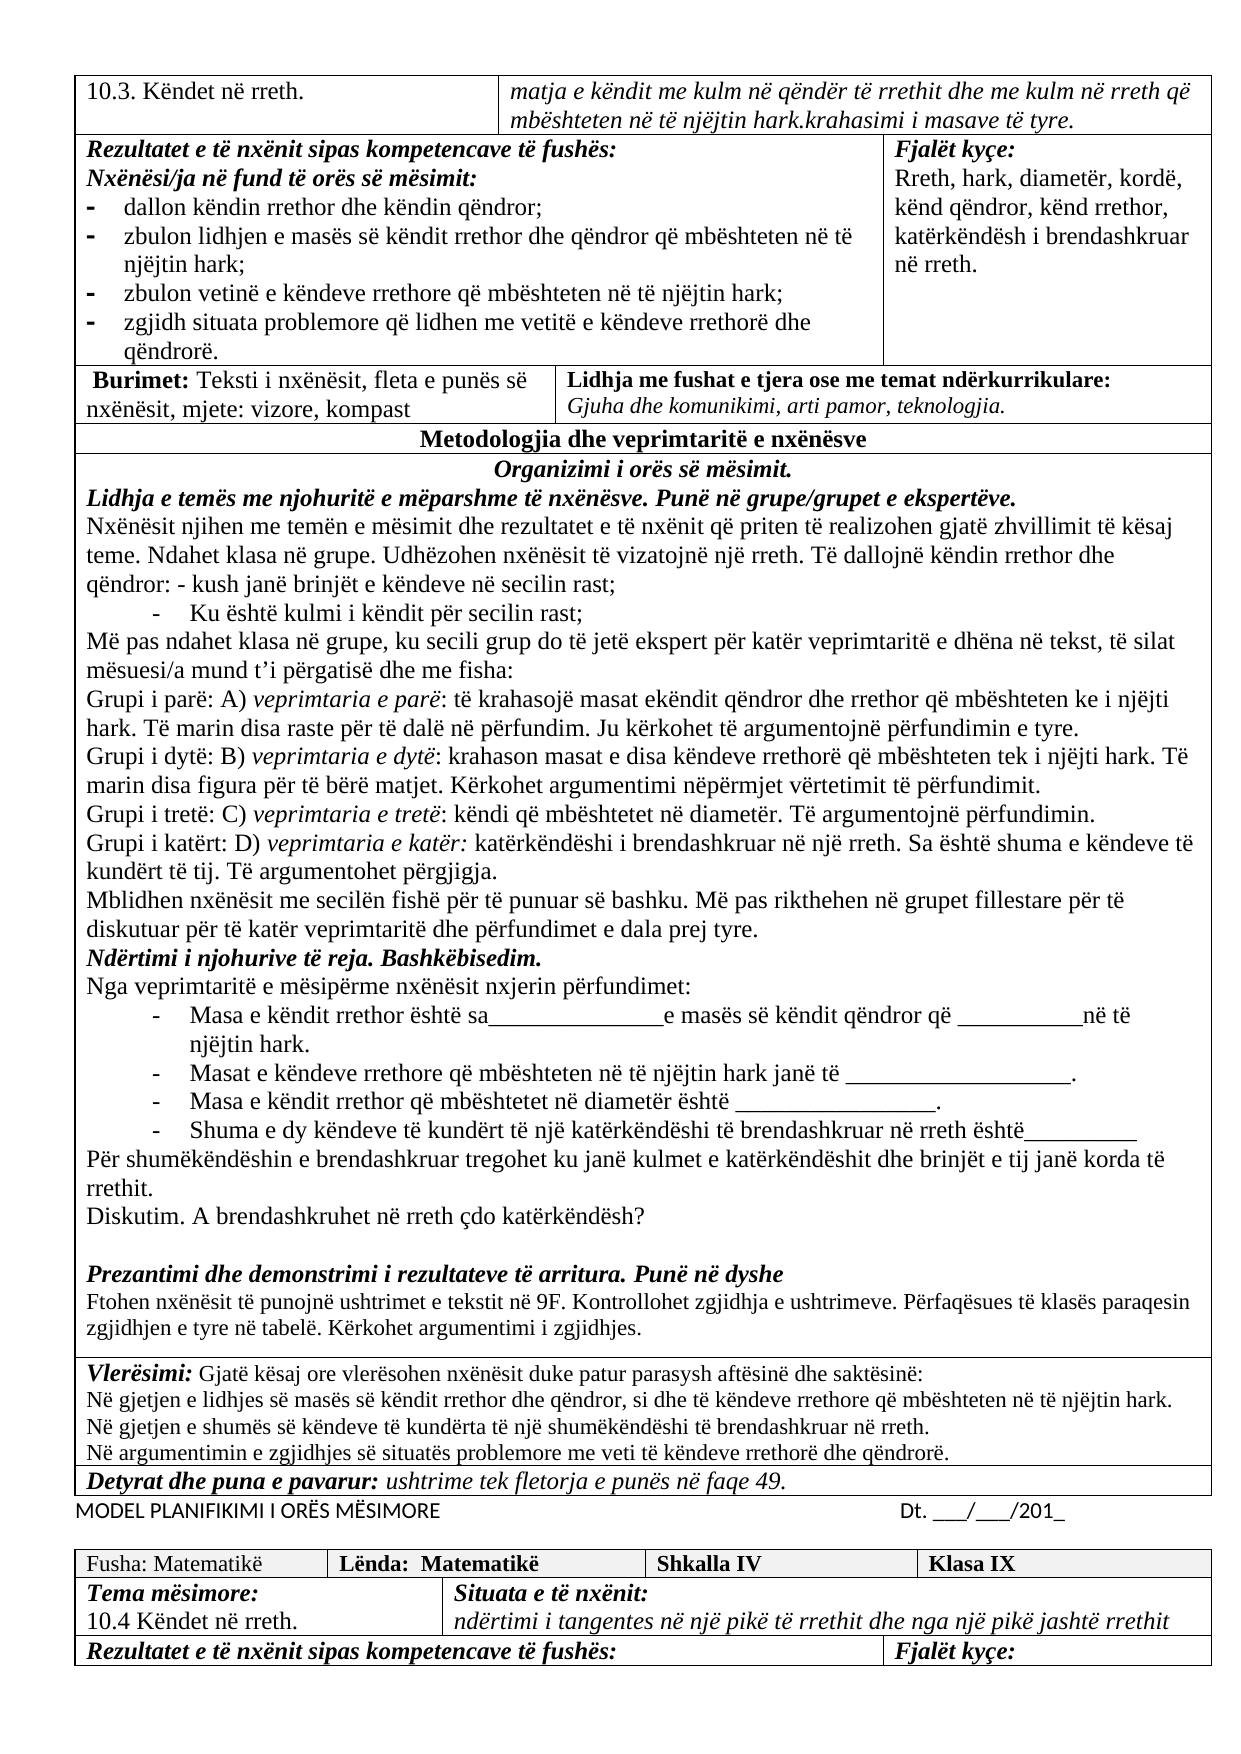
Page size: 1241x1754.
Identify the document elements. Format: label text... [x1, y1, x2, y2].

table_cell Fjalët kyçe: Rreth, hark, diametër, kordë, kënd qëndror, kënd rrethor, katërkëndësh i brendashkruar në rreth. [884, 135, 1211, 364]
table_cell Organizimi i orës së mësimit. Lidhja e temës me njohuritë e mëparshme të nxënësve. Punë në grupe/grupet e ekspertëve. Nxënësit njihen me temën e mësimit dhe rezultatet e të nxënit që priten të realizohen gjatë zhvillimit të kësaj teme. Ndahet klasa në grupe. Udhëzohen nxënësit të vizatojnë një rreth. Të dallojnë këndin rrethor dhe qëndror: - kush janë brinjët e këndeve në secilin rast; Ku është kulmi i këndit për secilin rast; Më pas ndahet klasa në grupe, ku secili grup do të jetë ekspert për katër veprimtaritë e dhëna në tekst, të silat mësuesi/a mund t’i përgatisë dhe me fisha: Grupi i parë: A) veprimtaria e parë: të krahasojë masat ekëndit qëndror dhe rrethor që mbështeten ke i njëjti hark. Të marin disa raste për të dalë në përfundim. Ju kërkohet të argumentojnë përfundimin e tyre. Grupi i dytë: B) veprimtaria e dytë: krahason masat e disa këndeve rrethorë që mbështeten tek i njëjti hark. Të marin disa figura për të bërë matjet. Kërkohet argumentimi nëpërmjet vërtetimit të përfundimit. Grupi i tretë: C) veprimtaria e tretë: këndi që mbështetet në diametër. Të argumentojnë përfundimin. Grupi i katërt: D) veprimtaria e katër: katërkëndëshi i brendashkruar në një rreth. Sa është shuma e këndeve të kundërt të tij. Të argumentohet përgjigja. Mblidhen nxënësit me secilën fishë për të punuar së bashku. Më pas rikthehen në grupet fillestare për të diskutuar për të katër veprimtaritë dhe përfundimet e dala prej tyre. Ndërtimi i njohurive të reja. Bashkëbisedim. Nga veprimtaritë e mësipërme nxënësit nxjerin përfundimet: Masa e këndit rrethor është sa______________e masës së këndit qëndror që __________në të njëjtin hark. Masat e këndeve rrethore që mbështeten në të njëjtin hark janë të __________________. Masa e këndit rrethor që mbështetet në diametër është ________________. Shuma e dy këndeve të kundërt të një katërkëndëshi të brendashkruar në rreth është_________ Për shumëkëndëshin e brendashkruar tregohet ku janë kulmet e katërkëndëshit dhe brinjët e tij janë korda të rrethit. Diskutim. A brendashkruhet në rreth çdo katërkëndësh? Prezantimi dhe demonstrimi i rezultateve të arritura. Punë në dyshe Ftohen nxënësit të punojnë ushtrimet e tekstit në 9F. Kontrollohet zgjidhja e ushtrimeve. Përfaqësues të klasës paraqesin zgjidhjen e tyre në tabelë. Kërkohet argumentimi i zgjidhjes. [76, 454, 1211, 1357]
table_header Shkalla IV [646, 1550, 917, 1577]
table_header Lënda: Matematikë [328, 1550, 645, 1577]
table_cell Lidhja me fushat e tjera ose me temat ndërkurrikulare: Gjuha dhe komunikimi, arti pamor, teknologjia. [556, 366, 1211, 423]
table_header Klasa IX [918, 1550, 1211, 1577]
text MODEL PLANIFIKIMI I ORËS MËSIMORE Dt. ___/___/201_ [75, 1496, 1165, 1524]
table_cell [884, 1636, 1211, 1665]
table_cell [499, 76, 1211, 133]
table_cell Burimet: Teksti i nxënësit, fleta e punës së nxënësit, mjete: vizore, kompast [76, 366, 555, 423]
table_cell Tema mësimore: 10.4 Këndet në rreth. [76, 1578, 442, 1635]
table_cell Metodologjia dhe veprimtaritë e nxënësve [76, 424, 1211, 453]
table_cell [76, 1636, 883, 1665]
table_cell Rezultatet e të nxënit sipas kompetencave të fushës: Nxënësi/ja në fund të orës së mësimit: dallon këndin rrethor dhe këndin qëndror; zbulon lidhjen e masës së këndit rrethor dhe qëndror që mbështeten në të njëjtin hark; zbulon vetinë e këndeve rrethore që mbështeten në të njëjtin hark; zgjidh situata problemore që lidhen me vetitë e këndeve rrethorë dhe qëndrorë. [76, 135, 883, 364]
table_cell Situata e të nxënit: ndërtimi i tangentes në një pikë të rrethit dhe nga një pikë jashtë rrethit [443, 1578, 1211, 1635]
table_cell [76, 76, 498, 133]
table_cell Vlerësimi: Gjatë kësaj ore vlerësohen nxënësit duke patur parasysh aftësinë dhe saktësinë: Në gjetjen e lidhjes së masës së këndit rrethor dhe qëndror, si dhe të këndeve rrethore që mbështeten në të njëjtin hark. Në gjetjen e shumës së këndeve të kundërta të një shumëkëndëshi të brendashkruar në rreth. Në argumentimin e zgjidhjes së situatës problemore me veti të këndeve rrethorë dhe qëndrorë. [76, 1358, 1211, 1465]
table_header Fusha: Matematikë [76, 1550, 327, 1577]
table_cell Detyrat dhe puna e pavarur: ushtrime tek fletorja e punës në faqe 49. [76, 1466, 1211, 1495]
